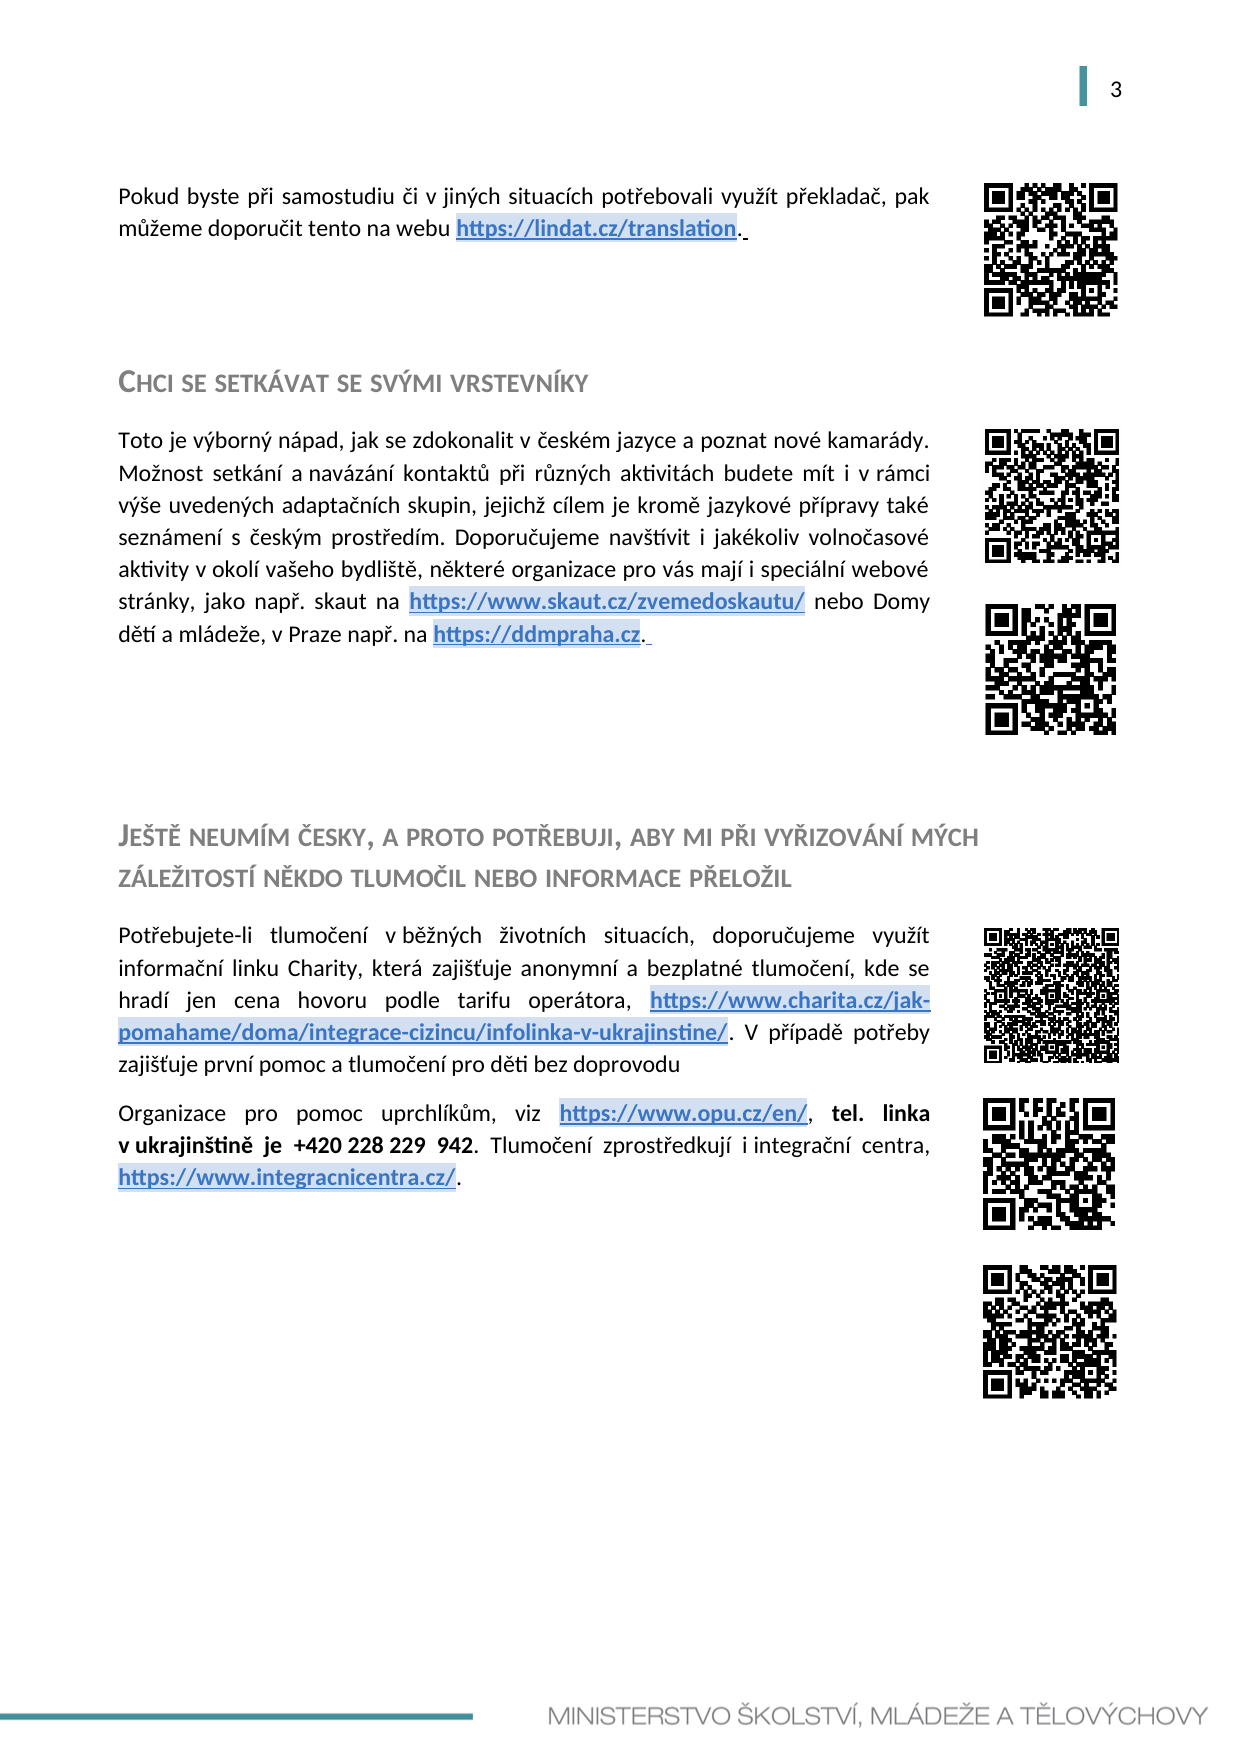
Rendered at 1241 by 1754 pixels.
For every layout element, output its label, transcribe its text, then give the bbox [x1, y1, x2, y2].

picture [980, 425, 1122, 568]
picture [978, 1094, 1120, 1232]
picture [979, 178, 1122, 321]
picture [978, 1261, 1121, 1403]
subtitle Toto je výborný nápad, jak se zdokonalit v českém jazyce a poznat nové kamarády. Možnost setkání a navázání kontaktů při různých aktivitách budete mít i v rámci výše uvedených adaptačních skupin, jejichž cílem je kromě jazykové přípravy také seznámení s českým prostředím. Doporučujeme navštívit i jakékoliv volnočasové aktivity v okolí vašeho bydliště, některé organizace pro vás mají i speciální webové stránky, jako např. skaut na https://www.skaut.cz/zvemedoskautu/ nebo Domy dětí a mládeže, v Praze např. na https://ddmpraha.cz. [118, 426, 930, 648]
text Organizace pro pomoc uprchlíkům, viz https://www.opu.cz/en/, tel. linka v ukrajinštině je +420 228 229 942. Tlumočení zprostředkují i integrační centra, https://www.integracnicentra.cz/. [118, 1098, 930, 1192]
text Potřebujete-li tlumočení v běžných životních situacích, doporučujeme využít informační linku Charity, která zajišťuje anonymní a bezplatné tlumočení, kde se hradí jen cena hovoru podle tarifu operátora, https://www.charita.cz/jak-pomahame/doma/integrace-cizincu/infolinka-v-ukrajinstine/. V případě potřeby zajišťuje první pomoc a tlumočení pro děti bez doprovodu [118, 1014, 930, 1078]
picture [0, 1671, 1240, 1753]
text Pokud byste při samostudiu či v jiných situacích potřebovali využít překladač, pak můžeme doporučit tento na webu https://lindat.cz/translation. [118, 181, 930, 242]
picture [982, 601, 1119, 738]
subtitle Ještě neumím česky, a proto potřebuji, aby mi při vyřizování mých záležitostí někdo tlumočil nebo informace přeložil [118, 814, 1122, 896]
picture [980, 925, 1123, 1067]
text Potřebujete-li tlumočení v běžných životních situacích, doporučujeme využít informační linku Charity, která zajišťuje anonymní a bezplatné tlumočení, kde se hradí jen cena hovoru podle tarifu operátora, https://www.charita.cz/jak-pomahame/doma/integrace-cizincu/infolinka-v-ukrajinstine/. V případě potřeby zajišťuje první pomoc a tlumočení pro děti bez doprovodu [118, 921, 930, 985]
picture [1065, 66, 1148, 123]
subtitle Chci se setkávat se svými vrstevníky [118, 360, 1122, 401]
